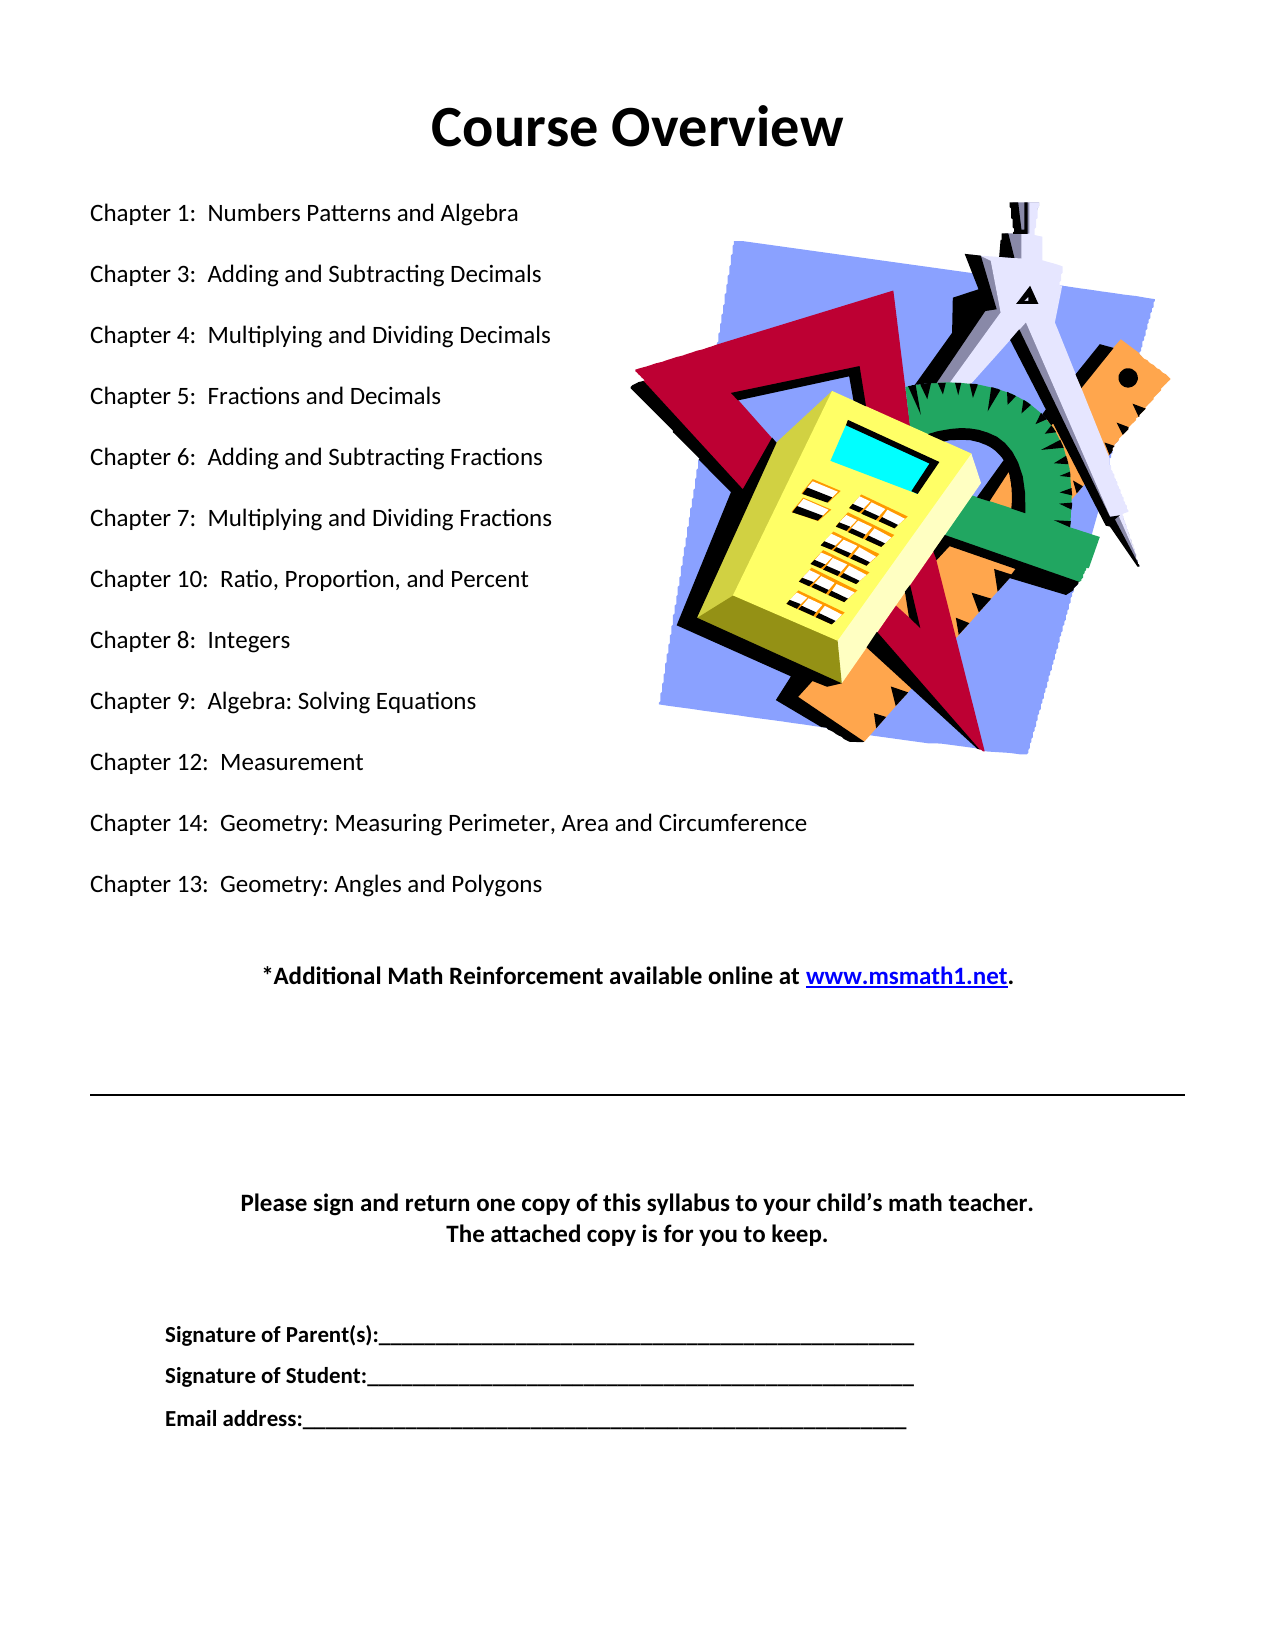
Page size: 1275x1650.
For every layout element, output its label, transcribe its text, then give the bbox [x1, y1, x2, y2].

text Course Overview [90, 90, 1185, 161]
text *Additional Math Reinforcement available online at www.msmath1.net. [90, 960, 1185, 990]
text Chapter 10: Ratio, Proportion, and Percent [90, 563, 1185, 594]
text Signature of Parent(s):_______________________________________________ [90, 1320, 1185, 1348]
text Please sign and return one copy of this syllabus to your child’s math teacher. [90, 1187, 1185, 1218]
text Chapter 9: Algebra: Solving Equations [90, 685, 1185, 716]
text Email address:_____________________________________________________ [90, 1404, 1185, 1432]
text Chapter 7: Multiplying and Dividing Fractions [90, 502, 1185, 533]
text Chapter 1: Numbers Patterns and Algebra [90, 197, 1185, 227]
text Signature of Student:________________________________________________ [90, 1362, 1185, 1390]
text Chapter 13: Geometry: Angles and Polygons [90, 868, 1185, 899]
text Chapter 6: Adding and Subtracting Fractions [90, 441, 1185, 472]
text Chapter 12: Measurement [90, 746, 1185, 777]
text Chapter 5: Fractions and Decimals [90, 380, 1185, 411]
text Chapter 8: Integers [90, 624, 1185, 655]
text Chapter 4: Multiplying and Dividing Decimals [90, 319, 1185, 349]
text Chapter 3: Adding and Subtracting Decimals [90, 258, 1185, 288]
text The attached copy is for you to keep. [90, 1218, 1185, 1248]
text Chapter 14: Geometry: Measuring Perimeter, Area and Circumference [90, 807, 1185, 838]
